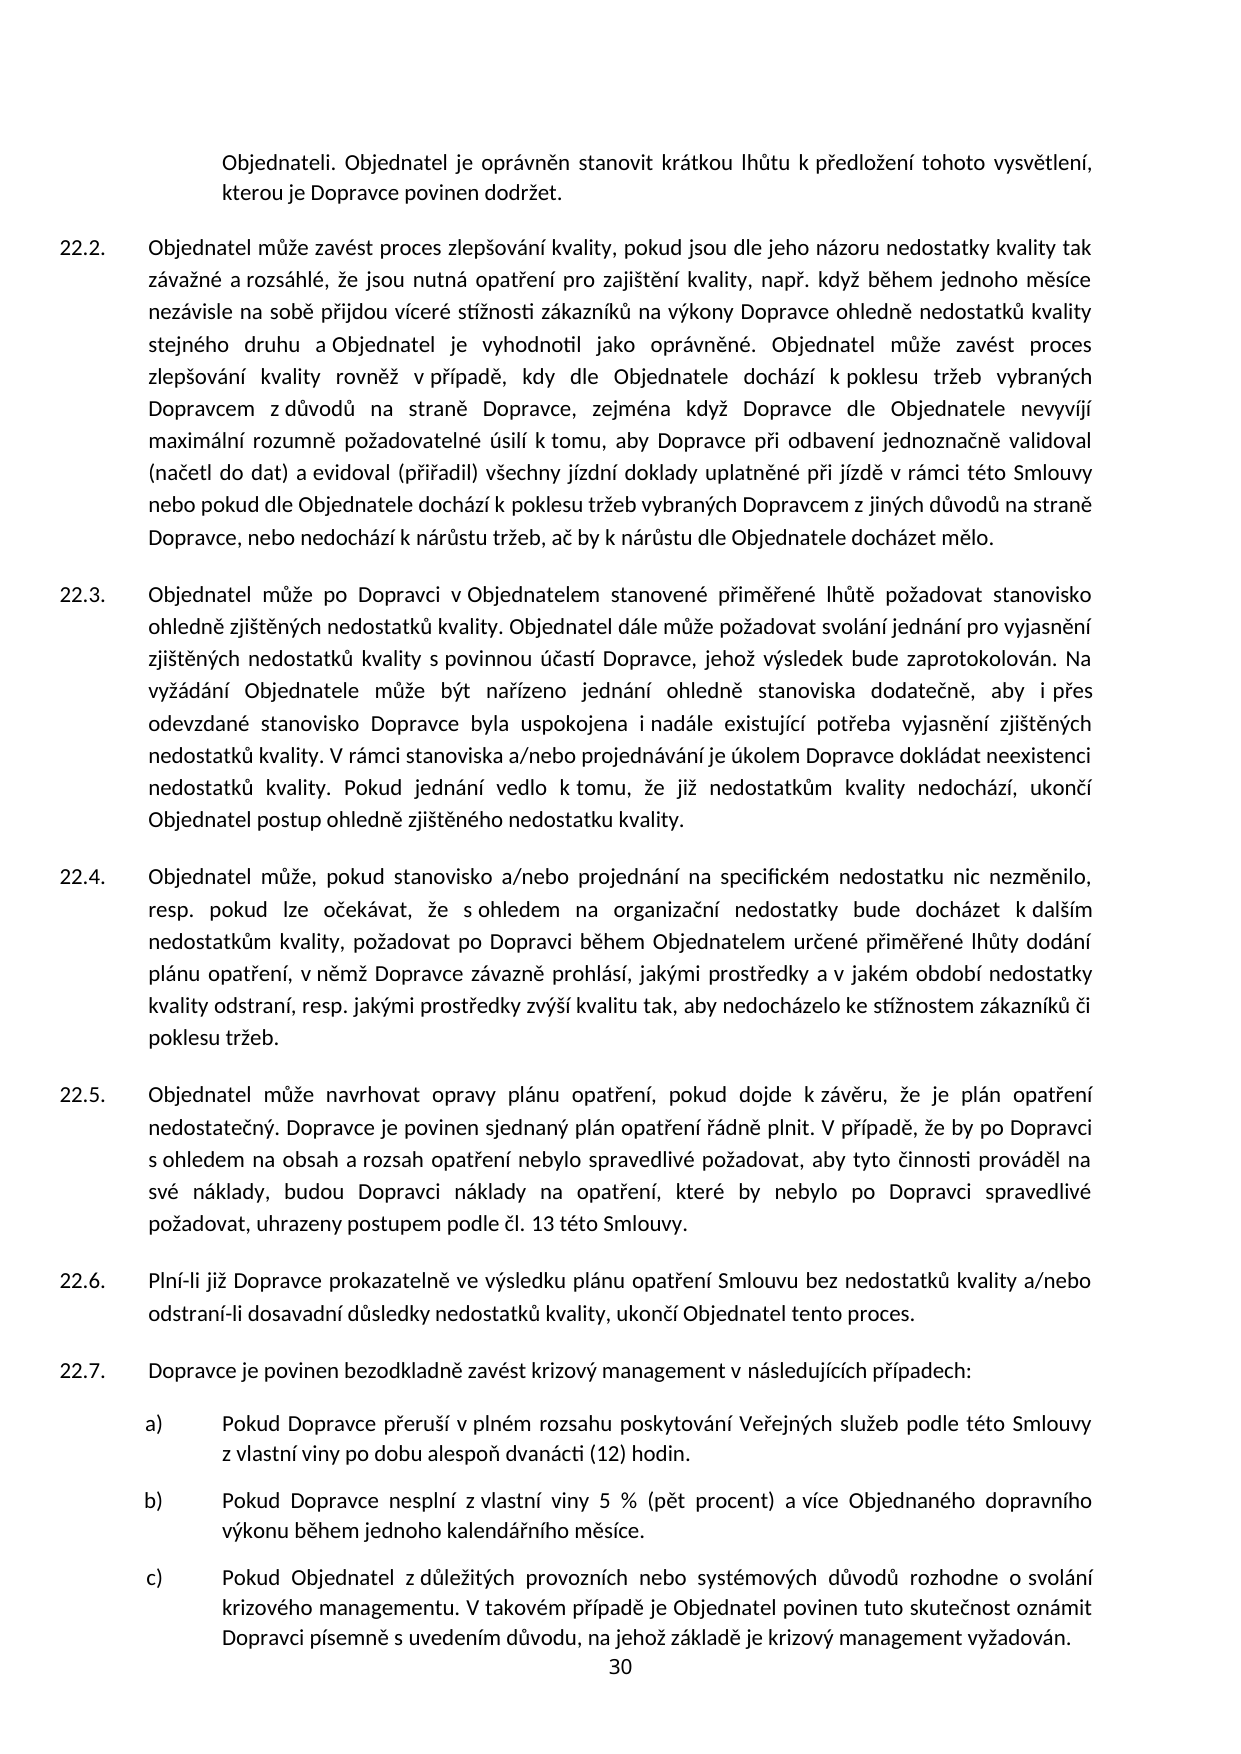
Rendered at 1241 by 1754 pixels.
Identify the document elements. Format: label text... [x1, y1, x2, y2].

text Plní-li již Dopravce prokazatelně ve výsledku plánu opatření Smlouvu bez nedostatků kvality a/nebo odstraní-li dosavadní důsledky nedostatků kvality, ukončí Objednatel tento proces. [59, 1267, 1093, 1327]
text Pokud Dopravce nesplní z vlastní viny 5 % (pět procent) a více Objednaného dopravního výkonu během jednoho kalendářního měsíce. [163, 1486, 1093, 1544]
text Objednatel může navrhovat opravy plánu opatření, pokud dojde k závěru, že je plán opatření nedostatečný. Dopravce je povinen sjednaný plán opatření řádně plnit. V případě, že by po Dopravci s ohledem na obsah a rozsah opatření nebylo spravedlivé požadovat, aby tyto činnosti prováděl na své náklady, budou Dopravci náklady na opatření, které by nebylo po Dopravci spravedlivé požadovat, uhrazeny postupem podle čl. 13 této Smlouvy. [59, 1081, 1093, 1237]
text Objednatel může zavést proces zlepšování kvality, pokud jsou dle jeho názoru nedostatky kvality tak závažné a rozsáhlé, že jsou nutná opatření pro zajištění kvality, např. když během jednoho měsíce nezávisle na sobě přijdou víceré stížnosti zákazníků na výkony Dopravce ohledně nedostatků kvality stejného druhu a Objednatel je vyhodnotil jako oprávněné. Objednatel může zavést proces zlepšování kvality rovněž v případě, kdy dle Objednatele dochází k poklesu tržeb vybraných Dopravcem z důvodů na straně Dopravce, zejména když Dopravce dle Objednatele nevyvíjí maximální rozumně požadovatelné úsilí k tomu, aby Dopravce při odbavení jednoznačně validoval (načetl do dat) a evidoval (přiřadil) všechny jízdní doklady uplatněné při jízdě v rámci této Smlouvy nebo pokud dle Objednatele dochází k poklesu tržeb vybraných Dopravcem z jiných důvodů na straně Dopravce, nebo nedochází k nárůstu tržeb, ač by k nárůstu dle Objednatele docházet mělo. [59, 233, 1093, 551]
text Pokud Dopravce přeruší v plném rozsahu poskytování Veřejných služeb podle této Smlouvy z vlastní viny po dobu alespoň dvanácti (12) hodin. [163, 1409, 1093, 1467]
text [163, 148, 1093, 206]
text Objednatel může, pokud stanovisko a/nebo projednání na specifickém nedostatku nic nezměnilo, resp. pokud lze očekávat, že s ohledem na organizační nedostatky bude docházet k dalším nedostatkům kvality, požadovat po Dopravci během Objednatelem určené přiměřené lhůty dodání plánu opatření, v němž Dopravce závazně prohlásí, jakými prostředky a v jakém období nedostatky kvality odstraní, resp. jakými prostředky zvýší kvalitu tak, aby nedocházelo ke stížnostem zákazníků či poklesu tržeb. [59, 862, 1093, 1051]
text Dopravce je povinen bezodkladně zavést krizový management v následujících případech: [59, 1356, 1093, 1384]
text Pokud Objednatel z důležitých provozních nebo systémových důvodů rozhodne o svolání krizového managementu. V takovém případě je Objednatel povinen tuto skutečnost oznámit Dopravci písemně s uvedením důvodu, na jehož základě je krizový management vyžadován. [163, 1563, 1093, 1652]
text Objednatel může po Dopravci v Objednatelem stanovené přiměřené lhůtě požadovat stanovisko ohledně zjištěných nedostatků kvality. Objednatel dále může požadovat svolání jednání pro vyjasnění zjištěných nedostatků kvality s povinnou účastí Dopravce, jehož výsledek bude zaprotokolován. Na vyžádání Objednatele může být nařízeno jednání ohledně stanoviska dodatečně, aby i přes odevzdané stanovisko Dopravce byla uspokojena i nadále existující potřeba vyjasnění zjištěných nedostatků kvality. V rámci stanoviska a/nebo projednávání je úkolem Dopravce dokládat neexistenci nedostatků kvality. Pokud jednání vedlo k tomu, že již nedostatkům kvality nedochází, ukončí Objednatel postup ohledně zjištěného nedostatku kvality. [59, 580, 1093, 833]
